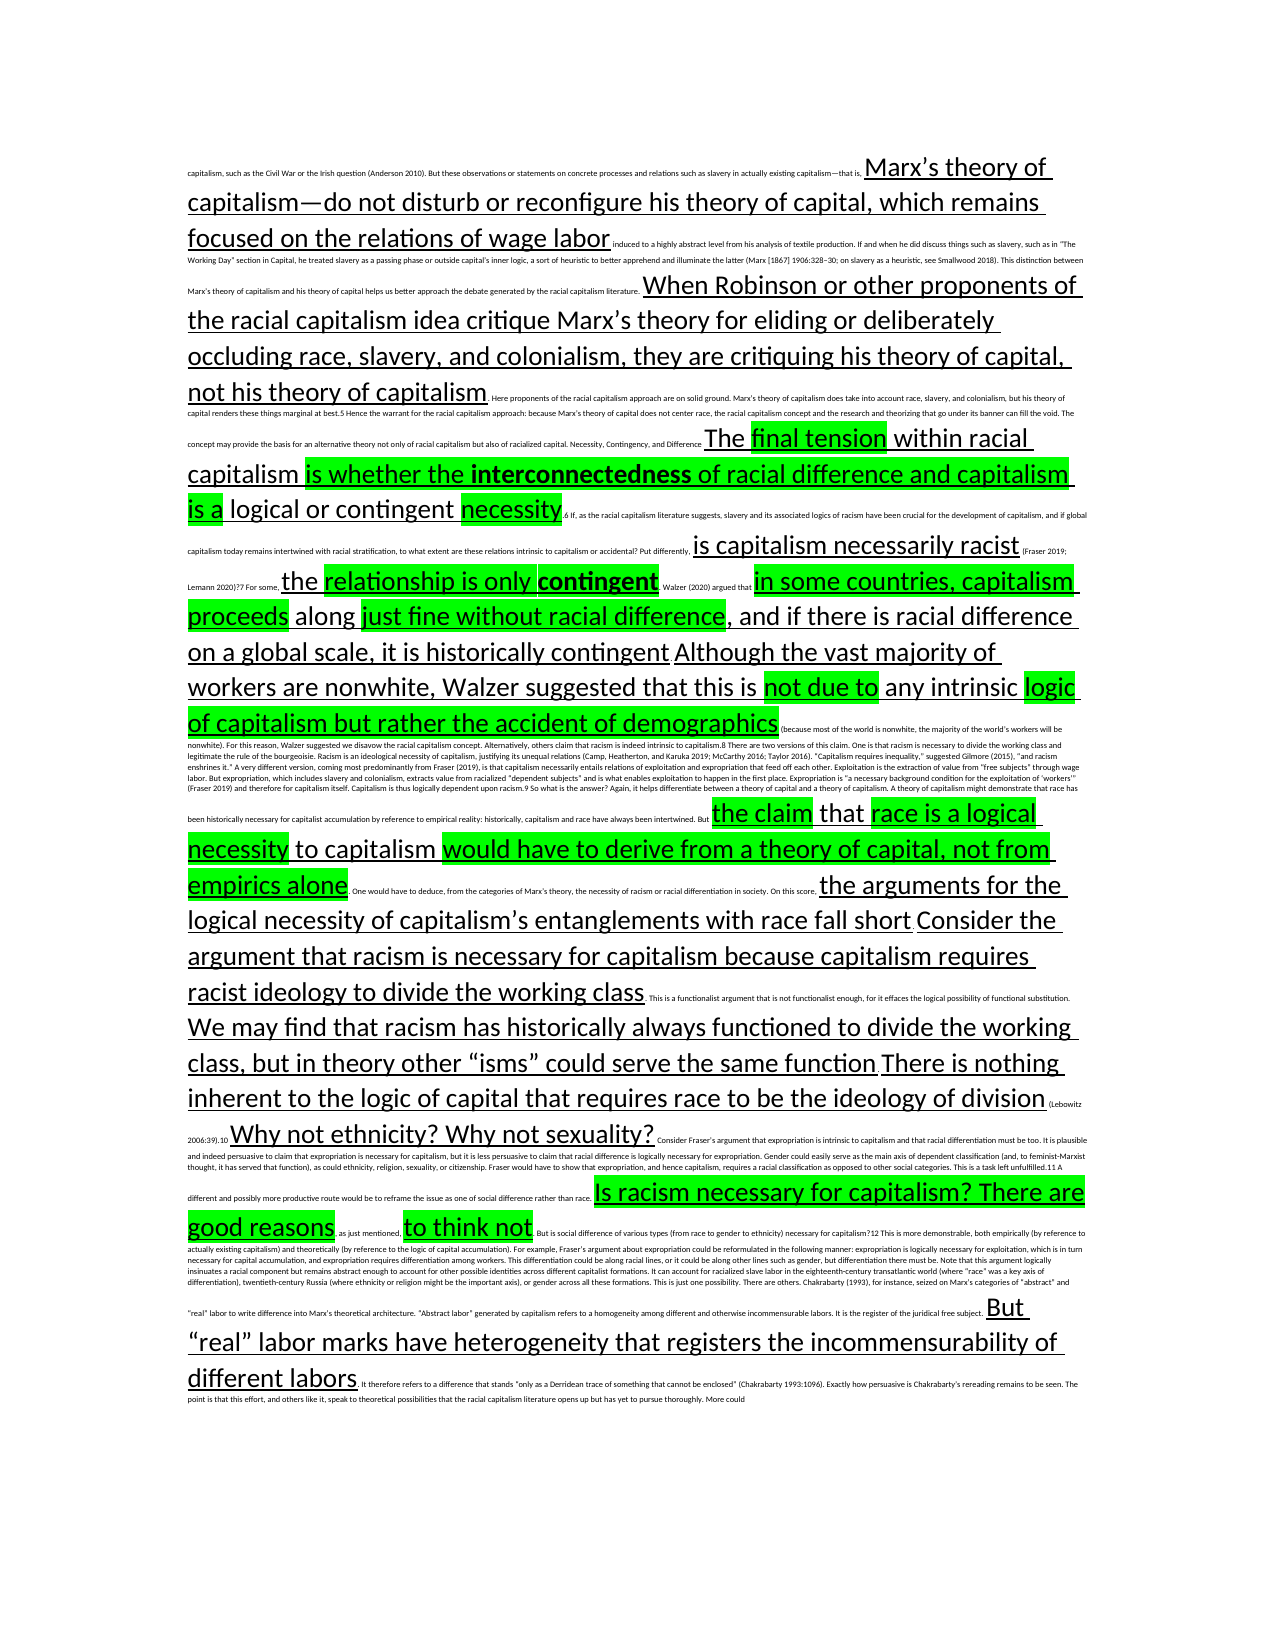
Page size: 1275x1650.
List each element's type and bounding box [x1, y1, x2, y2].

text [187, 150, 1087, 1405]
